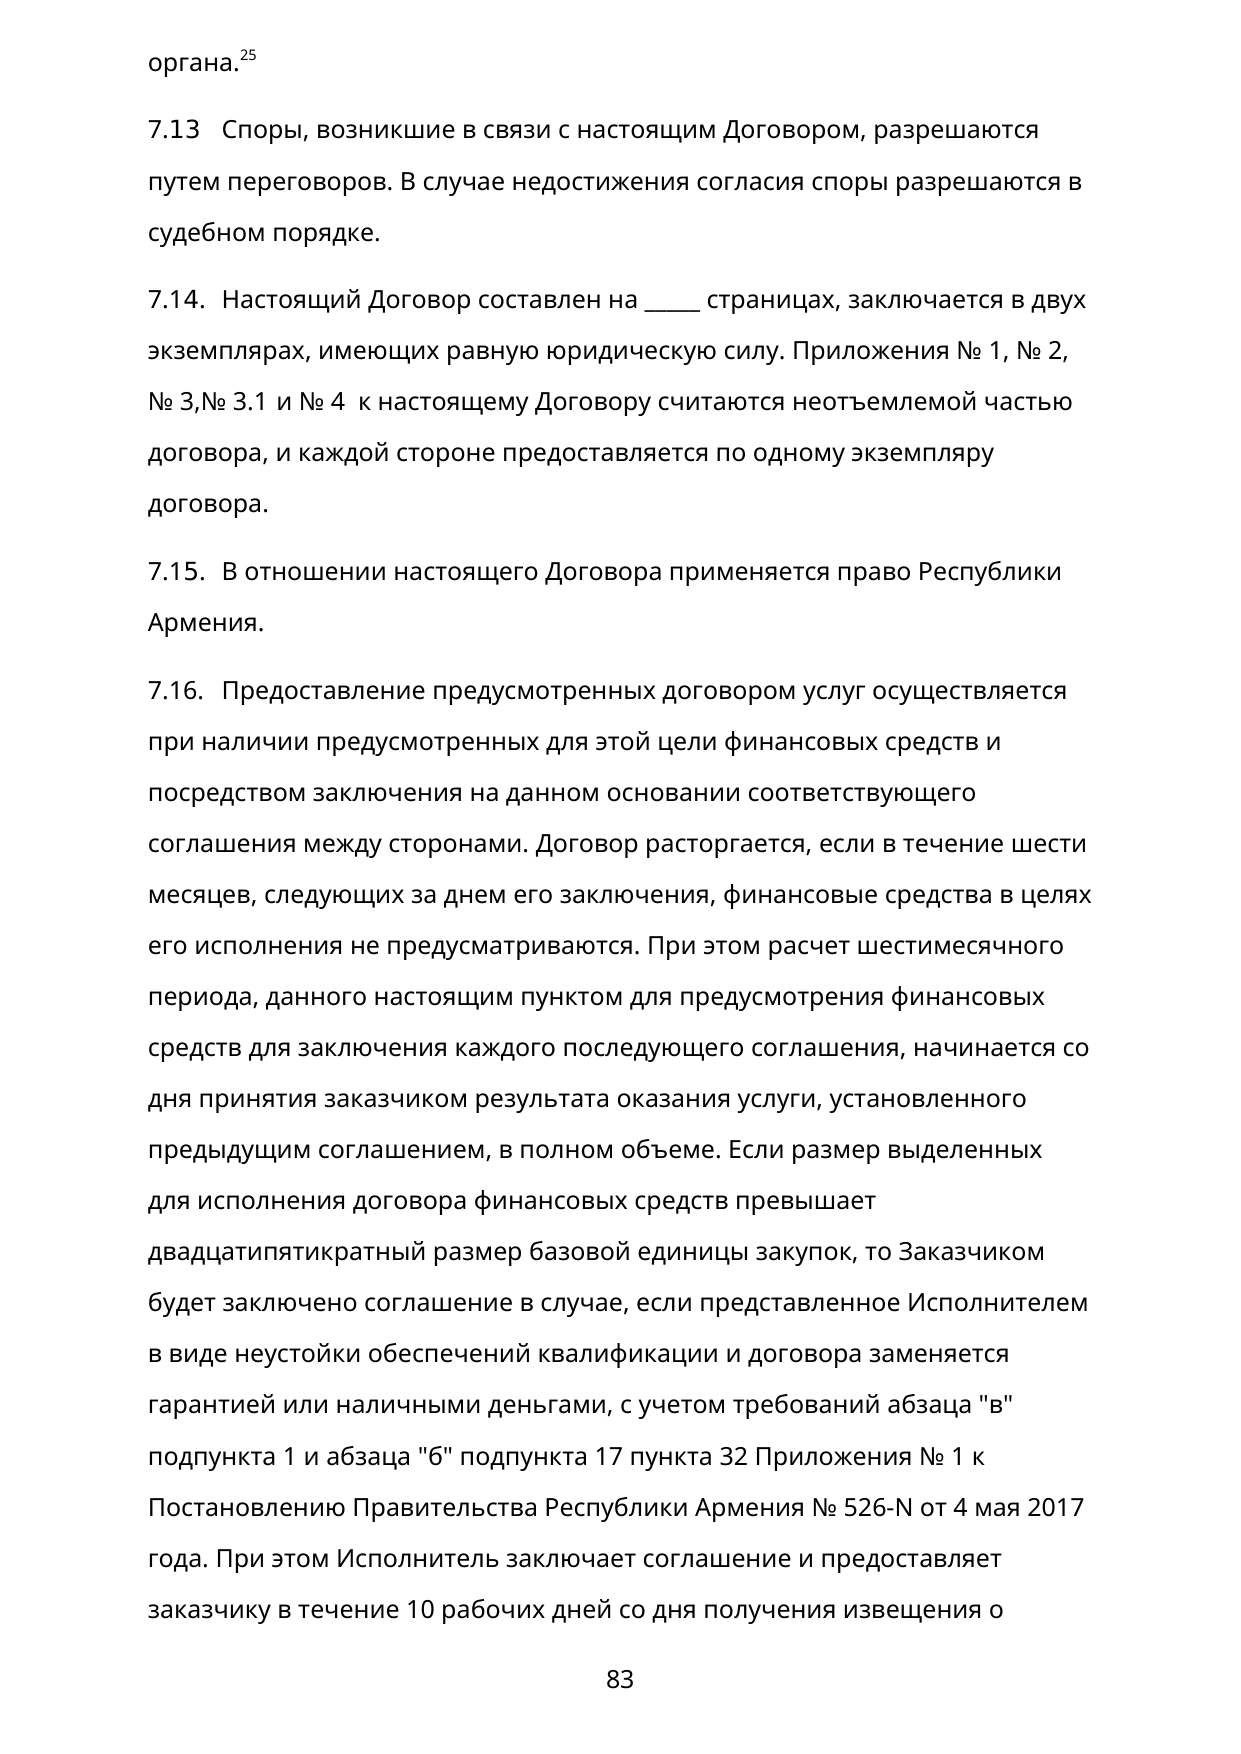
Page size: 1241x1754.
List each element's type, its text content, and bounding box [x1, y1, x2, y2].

text 7.14. Настоящий Договор составлен на _____ страницах, заключается в двух экземплярах, имеющих равную юридическую силу. Приложения № 1, № 2, № 3,№ 3.1 и № 4 к настоящему Договору считаются неотъемлемой частью договора, и каждой стороне предоставляется по одному экземпляру договора. [148, 282, 1092, 520]
text 7.15. В отношении настоящего Договора применяется право Республики Армения. [148, 554, 1092, 639]
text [148, 672, 1092, 1625]
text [148, 44, 1092, 78]
text 7.13 Споры, возникшие в связи с настоящим Договором, разрешаются путем переговоров. В случае недостижения согласия споры разрешаются в судебном порядке. [148, 112, 1092, 248]
